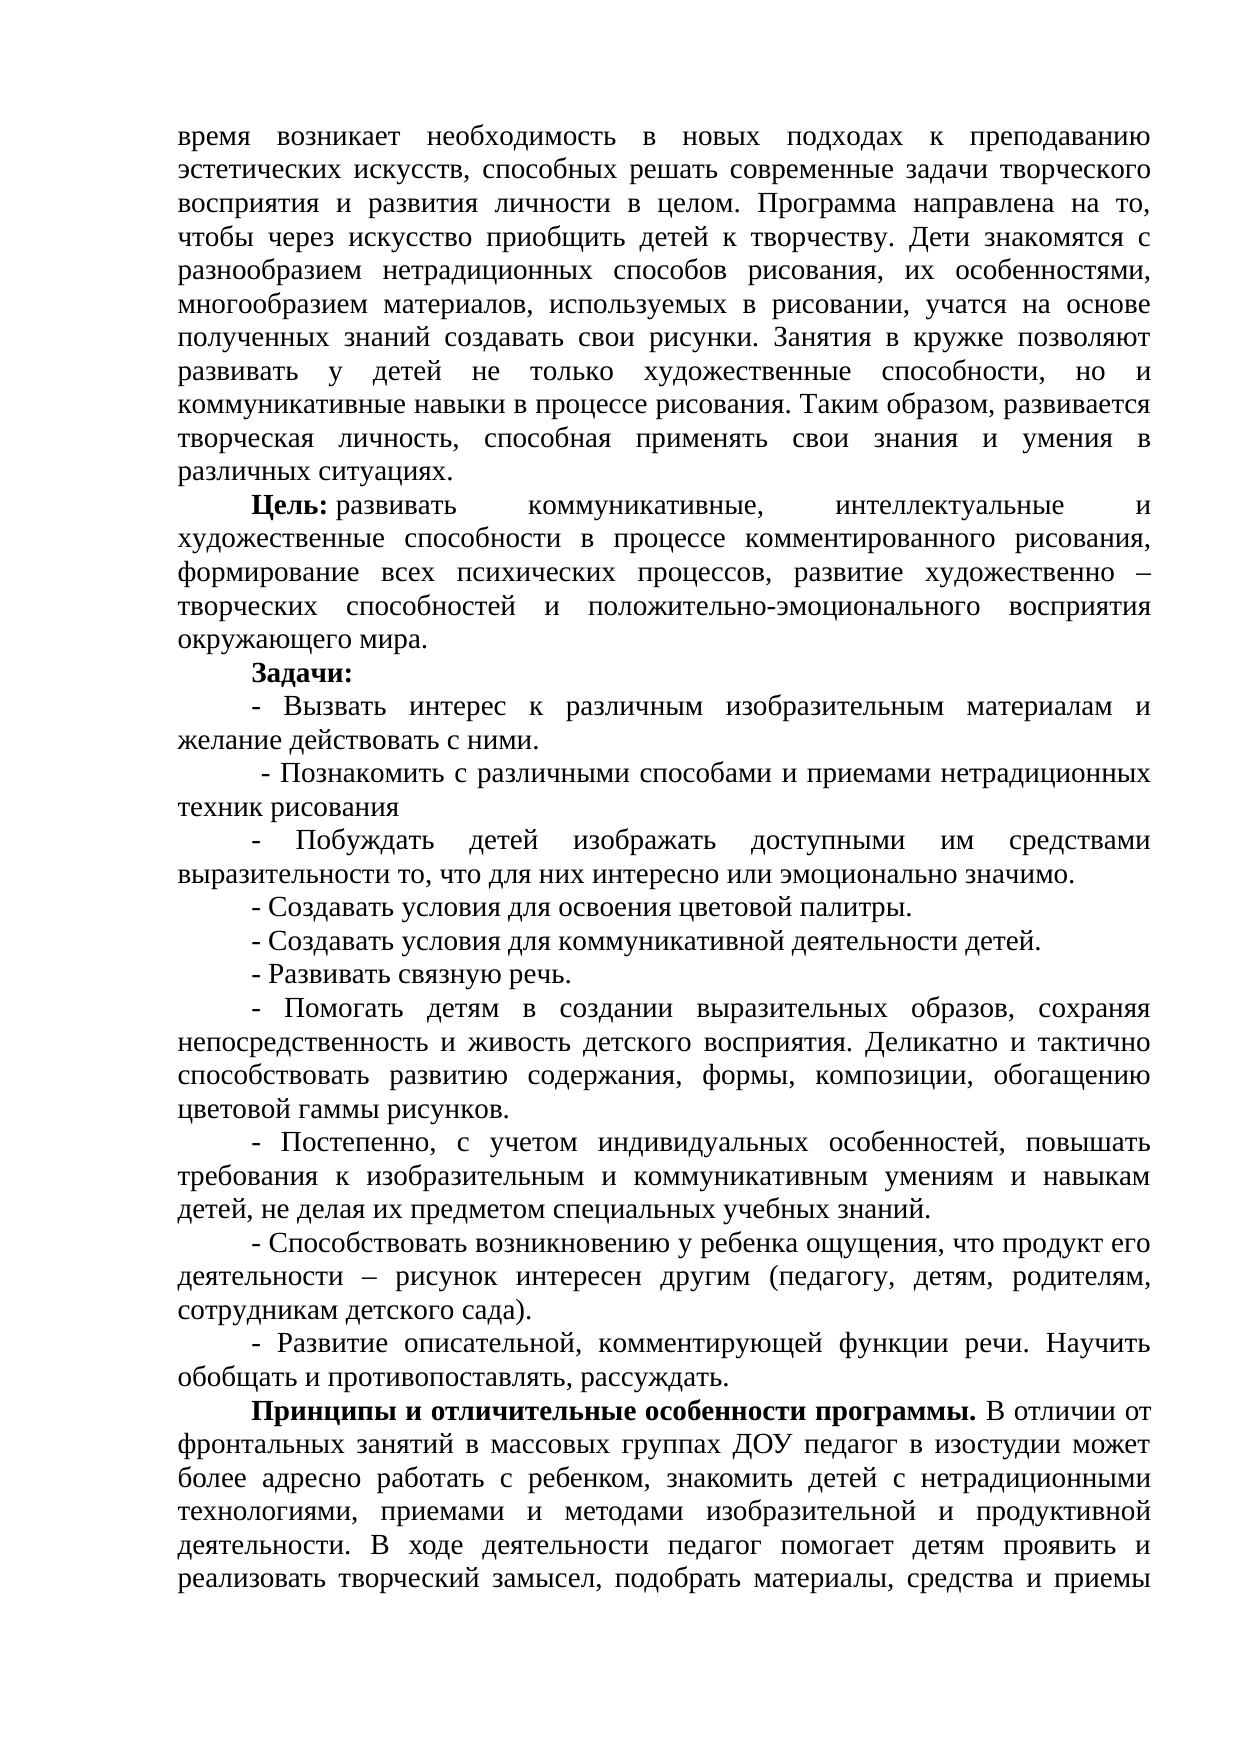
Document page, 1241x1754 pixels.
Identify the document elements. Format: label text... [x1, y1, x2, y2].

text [177, 118, 1152, 487]
text Цель: развивать коммуникативные, интеллектуальные и художественные способности в процессе комментированного рисования, формирование всех психических процессов, развитие художественно – творческих способностей и положительно-эмоционального восприятия окружающего мира. [177, 487, 1152, 655]
text - Постепенно, с учетом индивидуальных особенностей, повышать требования к изобразительным и коммуникативным умениям и навыкам детей, не делая их предметом специальных учебных знаний. [177, 1124, 1152, 1225]
text - Создавать условия для освоения цветовой палитры. [177, 889, 1152, 923]
text - Создавать условия для коммуникативной деятельности детей. [177, 923, 1152, 957]
text Задачи: [177, 655, 1152, 688]
text - Развитие описательной, комментирующей функции речи. Научить обобщать и противопоставлять, рассуждать. [177, 1326, 1152, 1393]
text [177, 1393, 1152, 1594]
text - Способствовать возникновению у ребенка ощущения, что продукт его деятельности – рисунок интересен другим (педагогу, детям, родителям, сотрудникам детского сада). [177, 1225, 1152, 1326]
text - Познакомить с различными способами и приемами нетрадиционных техник рисования [177, 755, 1152, 822]
text - Помогать детям в создании выразительных образов, сохраняя непосредственность и живость детского восприятия. Деликатно и тактично способствовать развитию содержания, формы, композиции, обогащению цветовой гаммы рисунков. [177, 990, 1152, 1124]
text - Развивать связную речь. [177, 957, 1152, 990]
text - Вызвать интерес к различным изобразительным материалам и желание действовать с ними. [177, 688, 1152, 755]
text - Побуждать детей изображать доступными им средствами выразительности то, что для них интересно или эмоционально значимо. [177, 822, 1152, 889]
